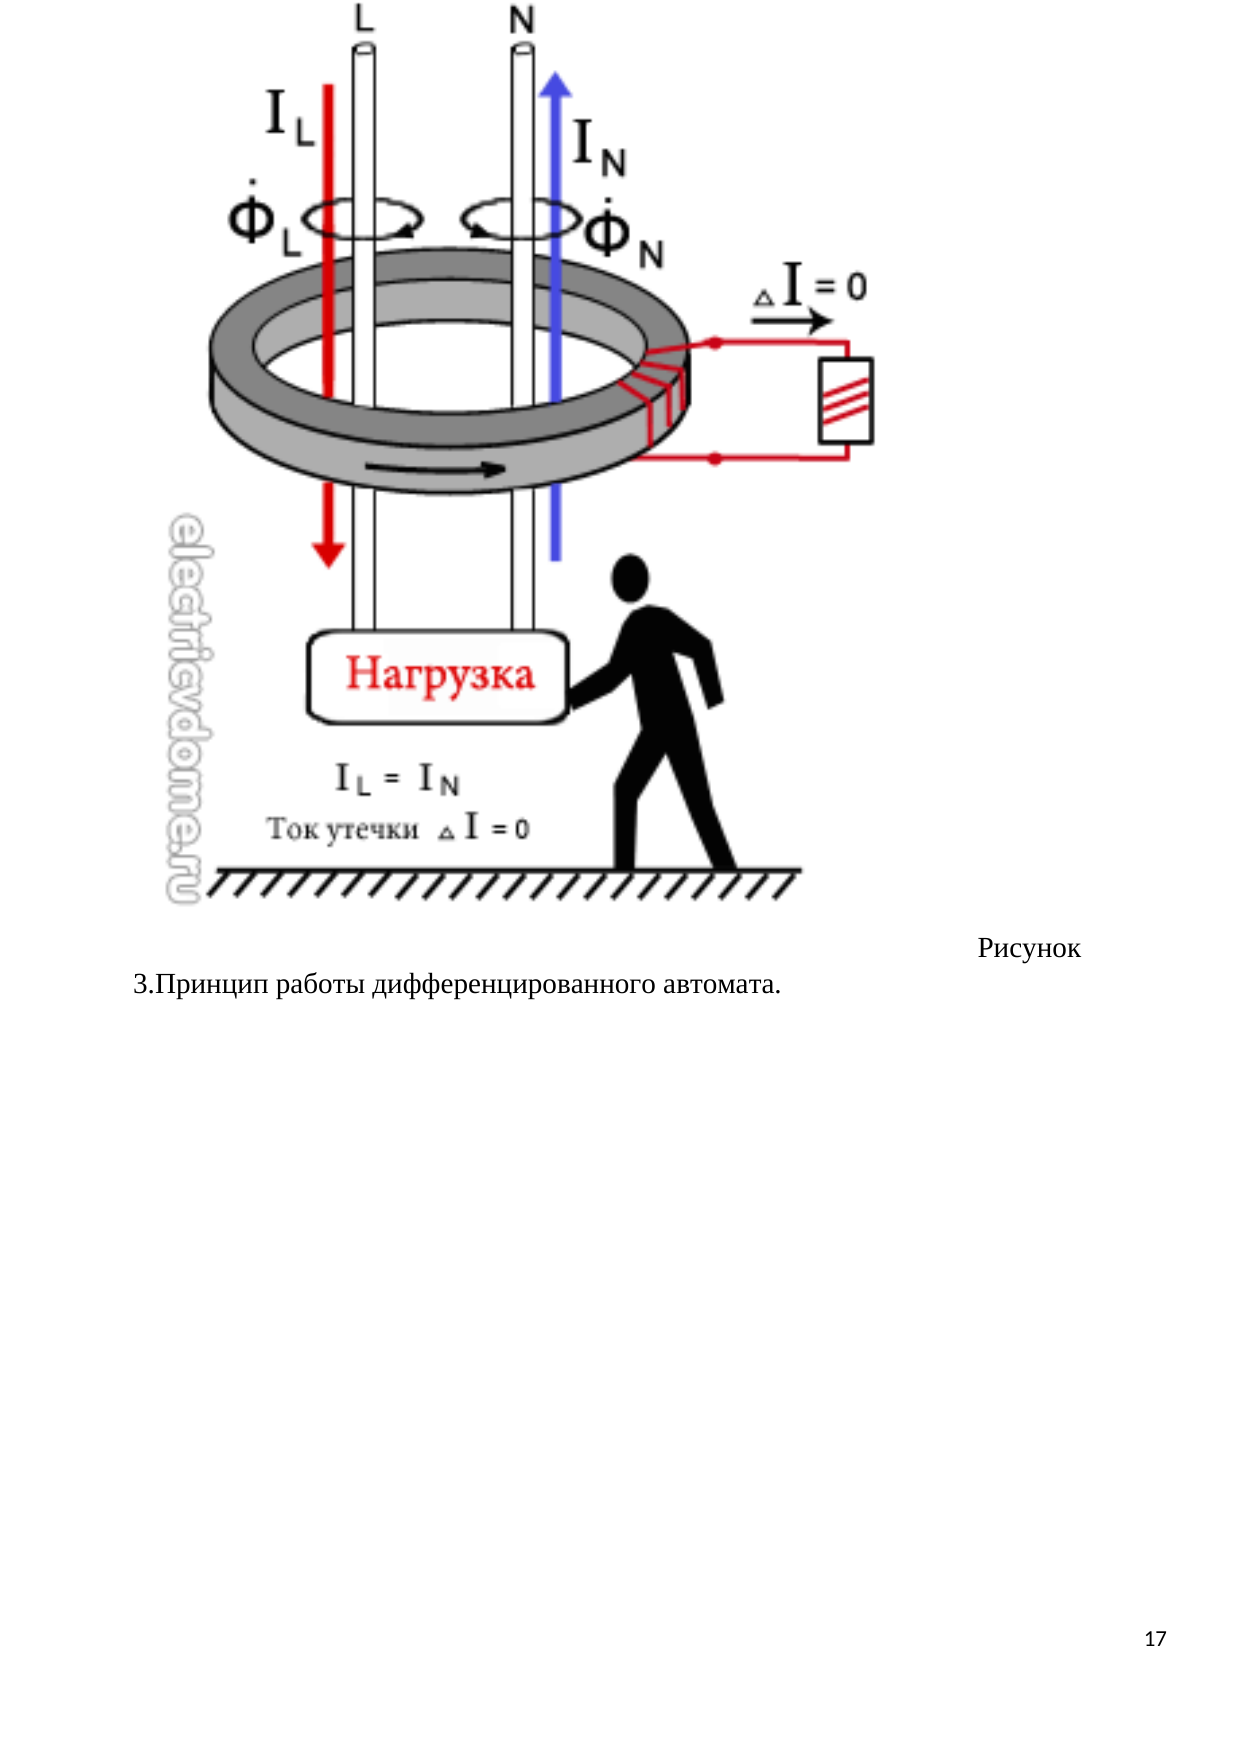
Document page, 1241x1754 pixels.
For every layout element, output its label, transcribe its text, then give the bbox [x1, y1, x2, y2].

picture [156, 0, 959, 913]
text Рисунок 3.Принцип работы дифференцированного автомата. [133, 930, 1167, 1000]
